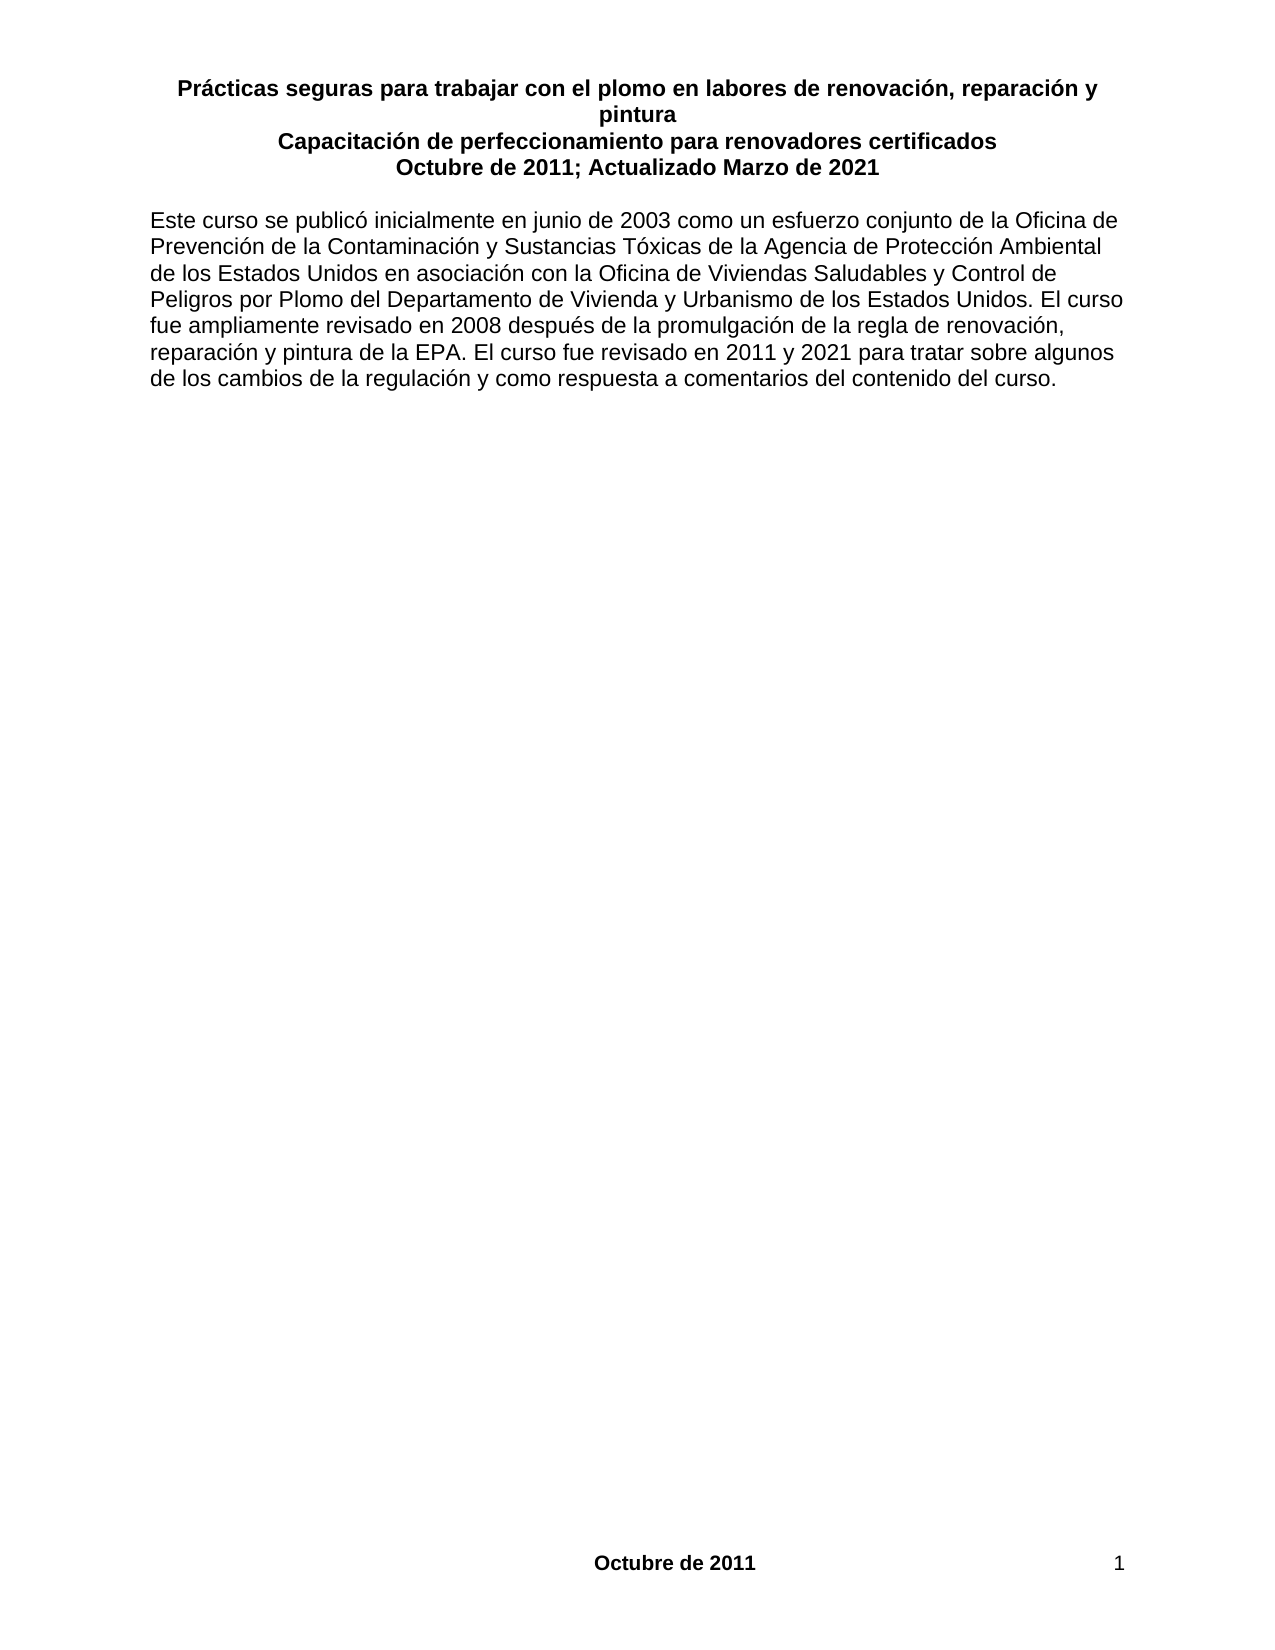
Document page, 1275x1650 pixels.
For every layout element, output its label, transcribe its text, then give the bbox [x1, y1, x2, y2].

text Este curso se publicó inicialmente en junio de 2003 como un esfuerzo conjunto de la Oficina de Prevención de la Contaminación y Sustancias Tóxicas de la Agencia de Protección Ambiental de los Estados Unidos en asociación con la Oficina de Viviendas Saludables y Control de Peligros por Plomo del Departamento de Vivienda y Urbanismo de los Estados Unidos. El curso fue ampliamente revisado en 2008 después de la promulgación de la regla de renovación, reparación y pintura de la EPA. El curso fue revisado en 2011 y 2021 para tratar sobre algunos de los cambios de la regulación y como respuesta a comentarios del contenido del curso. [150, 207, 1125, 391]
